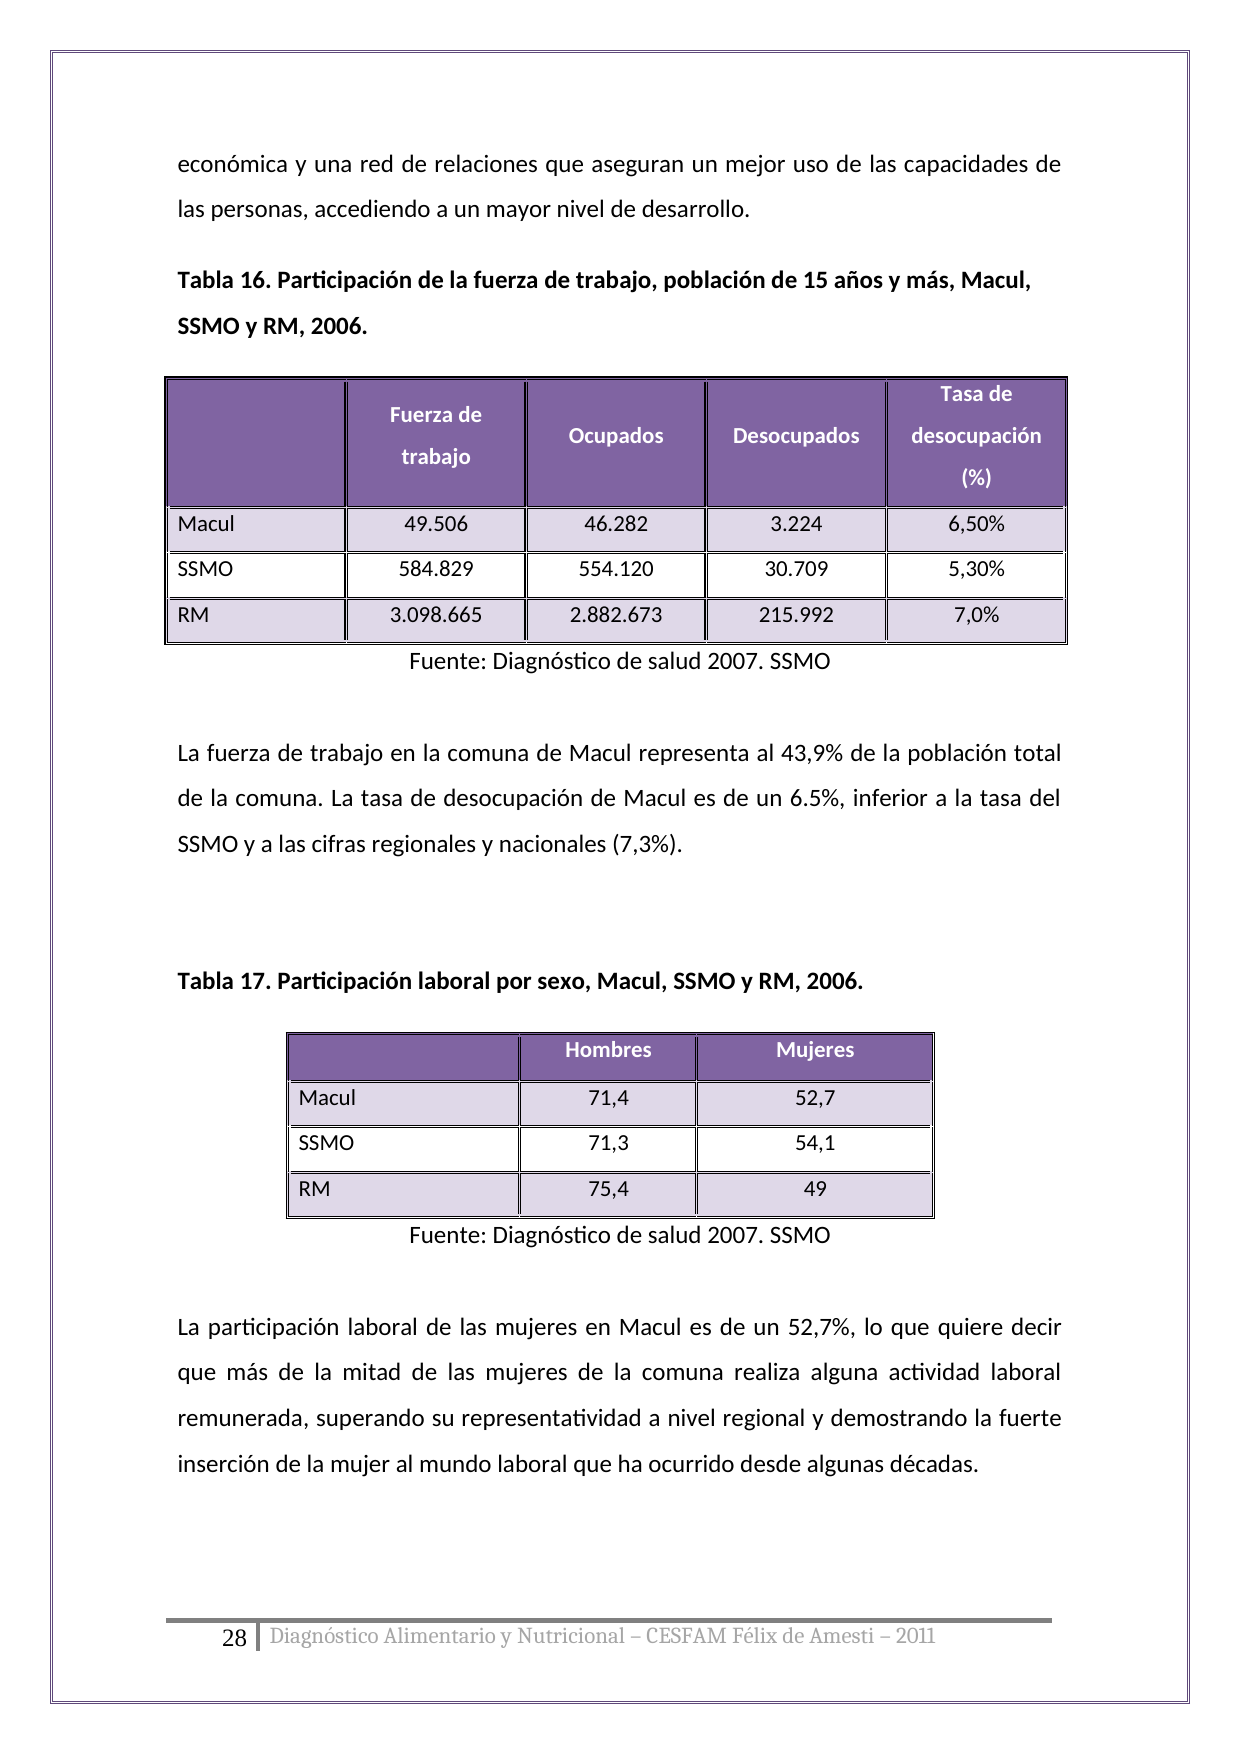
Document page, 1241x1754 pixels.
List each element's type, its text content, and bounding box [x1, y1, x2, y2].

table_cell 7,0% [886, 597, 1065, 642]
text Fuente: Diagnóstico de salud 2007. SSMO [177, 645, 1063, 676]
table_cell 54,1 [697, 1125, 933, 1171]
table_cell 71,4 [521, 1083, 695, 1125]
text Tabla 16. Participación de la fuerza de trabajo, población de 15 años y más, Macul, SSMO y RM, 2006. [177, 264, 1063, 340]
table_cell 49.506 [348, 509, 524, 551]
text La fuerza de trabajo en la comuna de Macul representa al 43,9% de la población total de la comuna. La tasa de desocupación de Macul es de un 6.5%, inferior a la tasa del SSMO y a las cifras regionales y nacionales (7,3%). [177, 737, 1063, 859]
table_cell 3.224 [708, 509, 885, 551]
table_cell 46.282 [528, 509, 704, 551]
table_cell 6,50% [888, 506, 1065, 551]
text Tabla 17. Participación laboral por sexo, Macul, SSMO y RM, 2006. [177, 965, 1063, 996]
table_cell SSMO [287, 1125, 520, 1171]
table_cell 49 [697, 1171, 932, 1216]
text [177, 148, 1063, 224]
text La participación laboral de las mujeres en Macul es de un 52,7%, lo que quiere decir que más de la mitad de las mujeres de la comuna realiza alguna actividad laboral remunerada, superando su representatividad a nivel regional y demostrando la fuerte inserción de la mujer al mundo laboral que ha ocurrido desde algunas décadas. [177, 1311, 1063, 1478]
table_cell 215.992 [706, 600, 886, 642]
table_cell 75,4 [520, 1171, 697, 1216]
table_header [289, 1033, 520, 1080]
table_cell RM [168, 597, 346, 642]
table_cell SSMO [166, 551, 346, 597]
table_header Desocupados [706, 380, 886, 506]
table_cell 52,7 [698, 1080, 932, 1125]
table_cell Macul [289, 1080, 518, 1125]
table_header Mujeres [697, 1035, 932, 1080]
table_cell 30.709 [708, 554, 885, 597]
table_cell 2.882.673 [526, 600, 706, 642]
table_header Hombres [520, 1033, 697, 1080]
table_cell 5,30% [886, 551, 1067, 597]
table_header Tasa de desocupación (%) [886, 380, 1065, 506]
table_header [168, 380, 346, 506]
table_header Fuerza de trabajo [346, 380, 526, 506]
table_header Ocupados [526, 380, 706, 506]
table_cell RM [289, 1171, 520, 1216]
table_cell Macul [168, 506, 345, 551]
table_cell 584.829 [348, 554, 524, 597]
table_cell 554.120 [528, 554, 704, 597]
table_cell 3.098.665 [346, 600, 526, 642]
table_cell 71,3 [521, 1128, 695, 1171]
text Fuente: Diagnóstico de salud 2007. SSMO [177, 1219, 1063, 1250]
